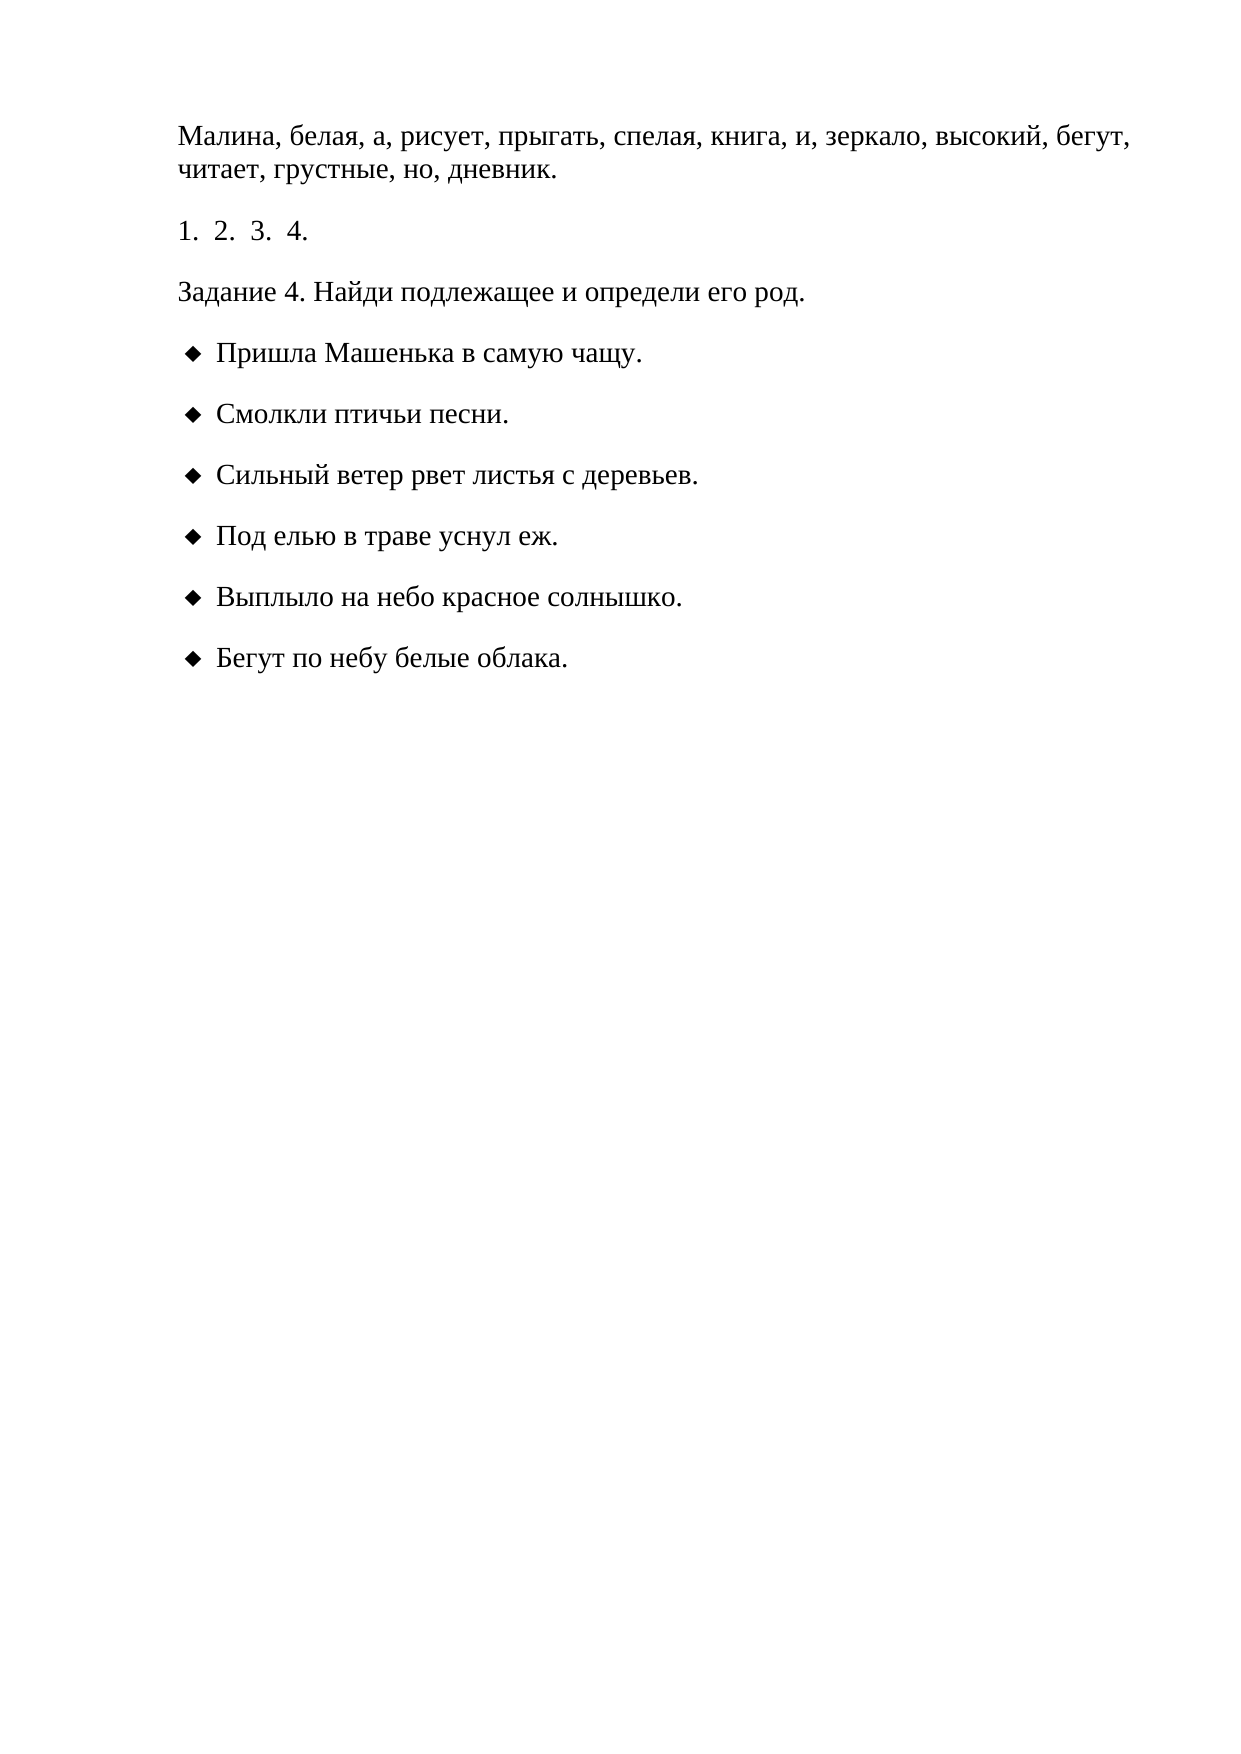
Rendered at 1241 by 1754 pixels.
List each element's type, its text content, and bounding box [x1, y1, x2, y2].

text Смолкли птичьи песни. [177, 396, 1152, 429]
text Пришла Машенька в самую чащу. [177, 335, 1152, 368]
text Выплыло на небо красное солнышко. [177, 579, 1152, 613]
text Малина, белая, а, рисует, прыгать, спелая, книга, и, зеркало, высокий, бегут, читает, грустные, но, дневник. [177, 118, 1152, 185]
text 1. 2. 3. 4. [177, 213, 1152, 246]
text Под елью в траве уснул еж. [177, 518, 1152, 552]
text Бегут по небу белые облака. [177, 641, 1152, 674]
text Сильный ветер рвет листья с деревьев. [177, 457, 1152, 491]
text Задание 4. Найди подлежащее и определи его род. [177, 274, 1152, 307]
